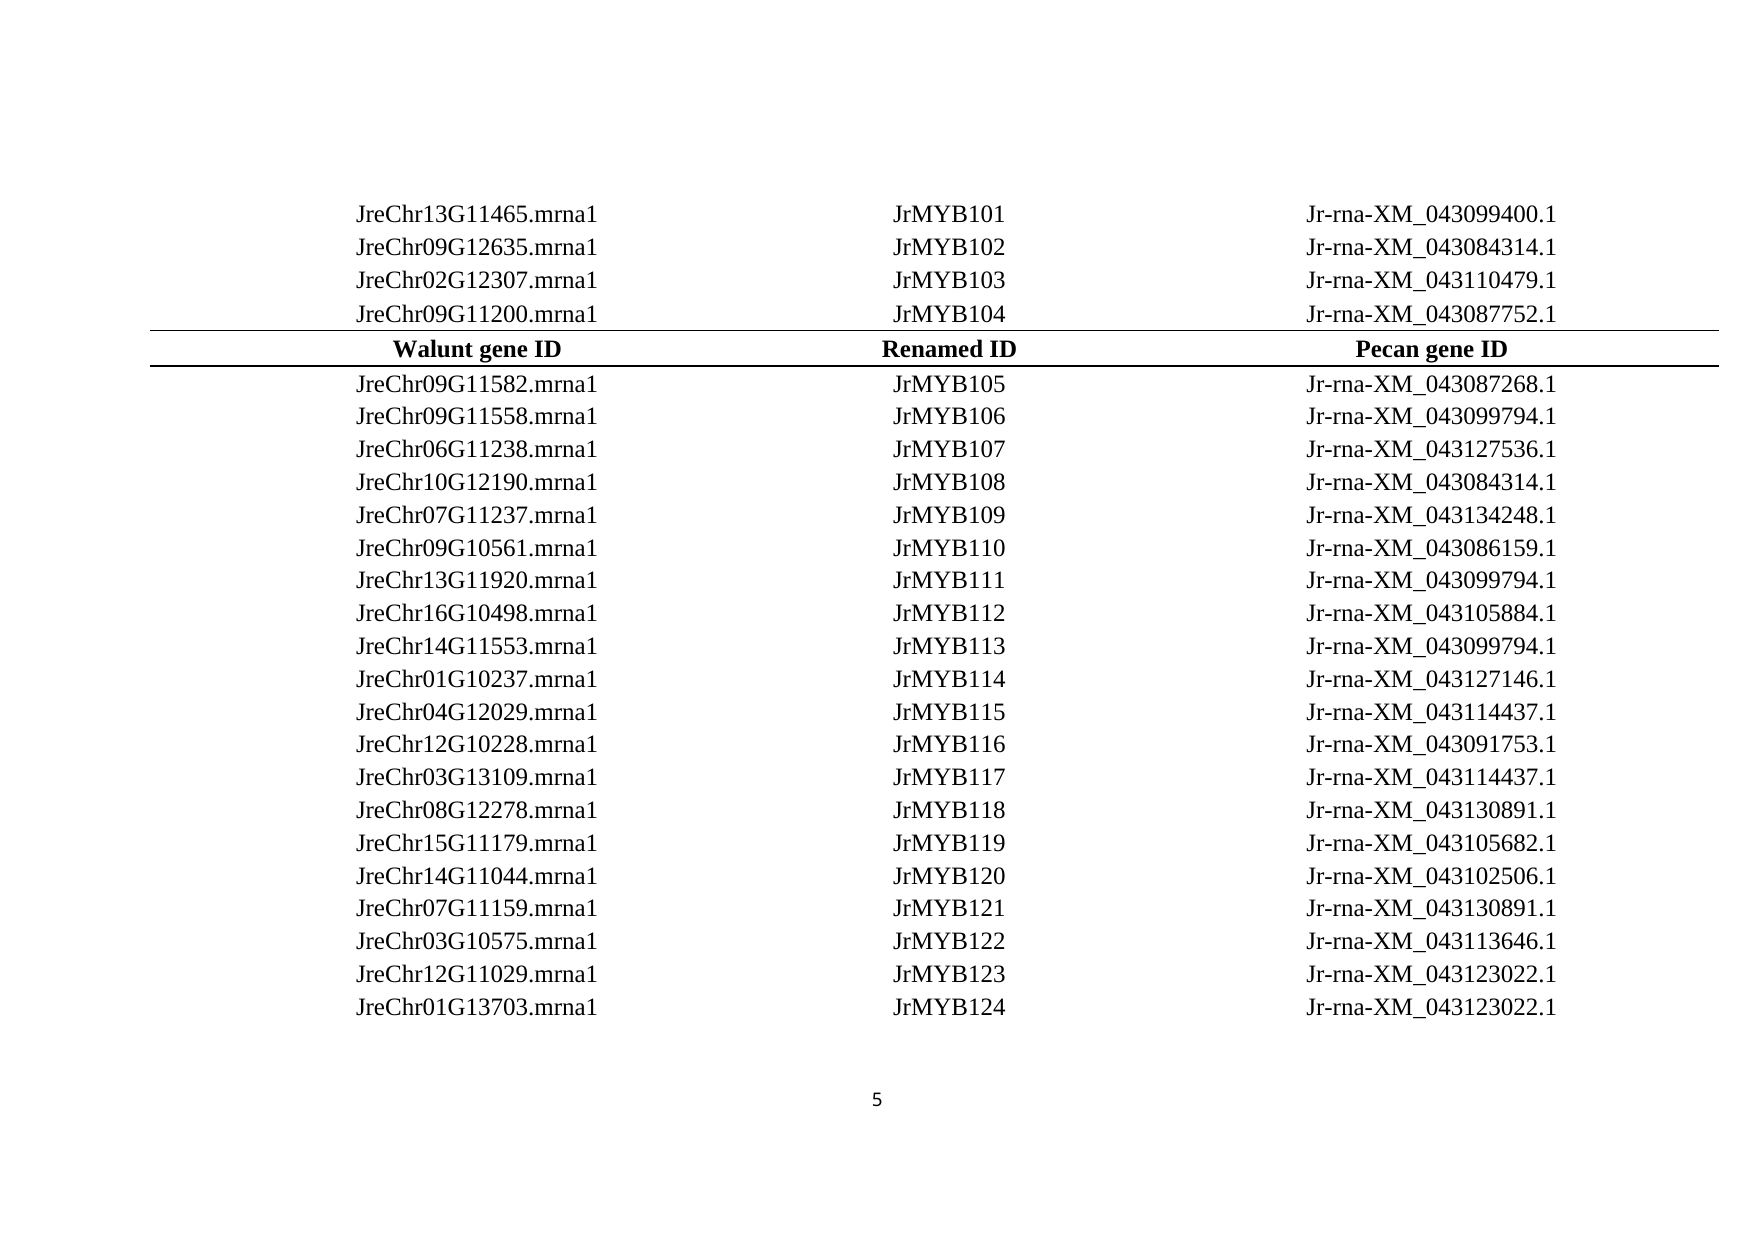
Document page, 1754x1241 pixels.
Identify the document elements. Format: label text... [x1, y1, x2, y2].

table_cell JreChr10G12190.mrna1 [150, 465, 754, 498]
table_cell JrMYB113 [754, 629, 1094, 662]
table_cell Jr-rna-XM_043099794.1 [1095, 629, 1719, 662]
table_cell JrMYB108 [754, 465, 1094, 498]
table_cell JreChr08G12278.mrna1 [150, 793, 754, 826]
table_cell Renamed ID [754, 331, 1094, 365]
table_cell JrMYB104 [754, 296, 1094, 330]
table_cell JreChr12G11029.mrna1 [150, 957, 754, 990]
table_cell JreChr03G13109.mrna1 [150, 760, 754, 793]
table_cell Jr-rna-XM_043130891.1 [1095, 793, 1719, 826]
table_cell Jr-rna-XM_043110479.1 [1095, 263, 1719, 296]
table_cell JrMYB116 [754, 728, 1094, 760]
table_cell JreChr15G11179.mrna1 [150, 826, 754, 859]
table_cell JreChr12G10228.mrna1 [150, 728, 754, 760]
table_cell Jr-rna-XM_043114437.1 [1095, 760, 1719, 793]
table_cell JreChr14G11044.mrna1 [150, 859, 754, 892]
table_cell Jr-rna-XM_043099794.1 [1095, 399, 1719, 432]
table_cell JrMYB114 [754, 662, 1094, 695]
table_cell Jr-rna-XM_043105884.1 [1095, 596, 1719, 629]
table_cell Jr-rna-XM_043134248.1 [1095, 498, 1719, 531]
table_cell JreChr13G11920.mrna1 [150, 564, 754, 596]
table_cell Walunt gene ID [150, 331, 754, 365]
table_cell JreChr06G11238.mrna1 [150, 432, 754, 465]
table_cell JrMYB119 [754, 826, 1094, 859]
table_cell JrMYB105 [754, 367, 1094, 399]
table_cell JrMYB107 [754, 432, 1094, 465]
table_cell Jr-rna-XM_043113646.1 [1095, 924, 1719, 957]
table_cell JreChr04G12029.mrna1 [150, 695, 754, 727]
table_cell Jr-rna-XM_043087752.1 [1095, 296, 1719, 330]
table_cell JreChr07G11159.mrna1 [150, 892, 754, 924]
table_cell Jr-rna-XM_043130891.1 [1095, 892, 1719, 924]
table_cell JrMYB124 [754, 990, 1094, 1023]
table_cell Jr-rna-XM_043114437.1 [1095, 695, 1719, 727]
table_cell JrMYB121 [754, 892, 1094, 924]
table_cell JreChr03G10575.mrna1 [150, 924, 754, 957]
table_cell JreChr07G11237.mrna1 [150, 498, 754, 531]
table_cell JreChr09G11558.mrna1 [150, 399, 754, 432]
table_cell JrMYB118 [754, 793, 1094, 826]
table_cell JrMYB111 [754, 564, 1094, 596]
table_cell JrMYB109 [754, 498, 1094, 531]
table_cell JrMYB110 [754, 531, 1094, 563]
table_cell Jr-rna-XM_043102506.1 [1095, 859, 1719, 892]
table_cell Jr-rna-XM_043127536.1 [1095, 432, 1719, 465]
table_cell JreChr13G11465.mrna1 [150, 198, 754, 230]
table_cell JreChr02G12307.mrna1 [150, 263, 754, 296]
table_cell JrMYB101 [754, 198, 1094, 230]
table_cell Jr-rna-XM_043087268.1 [1095, 367, 1719, 399]
table_cell JreChr01G13703.mrna1 [150, 990, 754, 1023]
table_cell Jr-rna-XM_043127146.1 [1095, 662, 1719, 695]
table_cell Jr-rna-XM_043105682.1 [1095, 826, 1719, 859]
table_cell JreChr14G11553.mrna1 [150, 629, 754, 662]
table_cell Jr-rna-XM_043086159.1 [1095, 531, 1719, 563]
table_cell Jr-rna-XM_043084314.1 [1095, 230, 1719, 263]
table_cell Jr-rna-XM_043099794.1 [1095, 564, 1719, 596]
table_cell JrMYB115 [754, 695, 1094, 727]
table_cell Jr-rna-XM_043123022.1 [1095, 990, 1719, 1023]
table_cell JreChr09G12635.mrna1 [150, 230, 754, 263]
table_cell JrMYB123 [754, 957, 1094, 990]
table_cell JreChr09G11582.mrna1 [150, 367, 754, 399]
table_cell Jr-rna-XM_043091753.1 [1095, 728, 1719, 760]
table_cell Jr-rna-XM_043099400.1 [1095, 198, 1719, 230]
table_cell JreChr09G10561.mrna1 [150, 531, 754, 563]
table_cell JrMYB122 [754, 924, 1094, 957]
table_cell JreChr16G10498.mrna1 [150, 596, 754, 629]
table_cell JreChr09G11200.mrna1 [150, 296, 754, 330]
table_cell JrMYB117 [754, 760, 1094, 793]
table_cell JrMYB103 [754, 263, 1094, 296]
table_cell Jr-rna-XM_043123022.1 [1095, 957, 1719, 990]
table_cell JrMYB120 [754, 859, 1094, 892]
table_cell JreChr01G10237.mrna1 [150, 662, 754, 695]
table_cell JrMYB102 [754, 230, 1094, 263]
table_cell JrMYB112 [754, 596, 1094, 629]
table_cell Pecan gene ID [1095, 331, 1719, 365]
table_cell Jr-rna-XM_043084314.1 [1095, 465, 1719, 498]
table_cell JrMYB106 [754, 399, 1094, 432]
